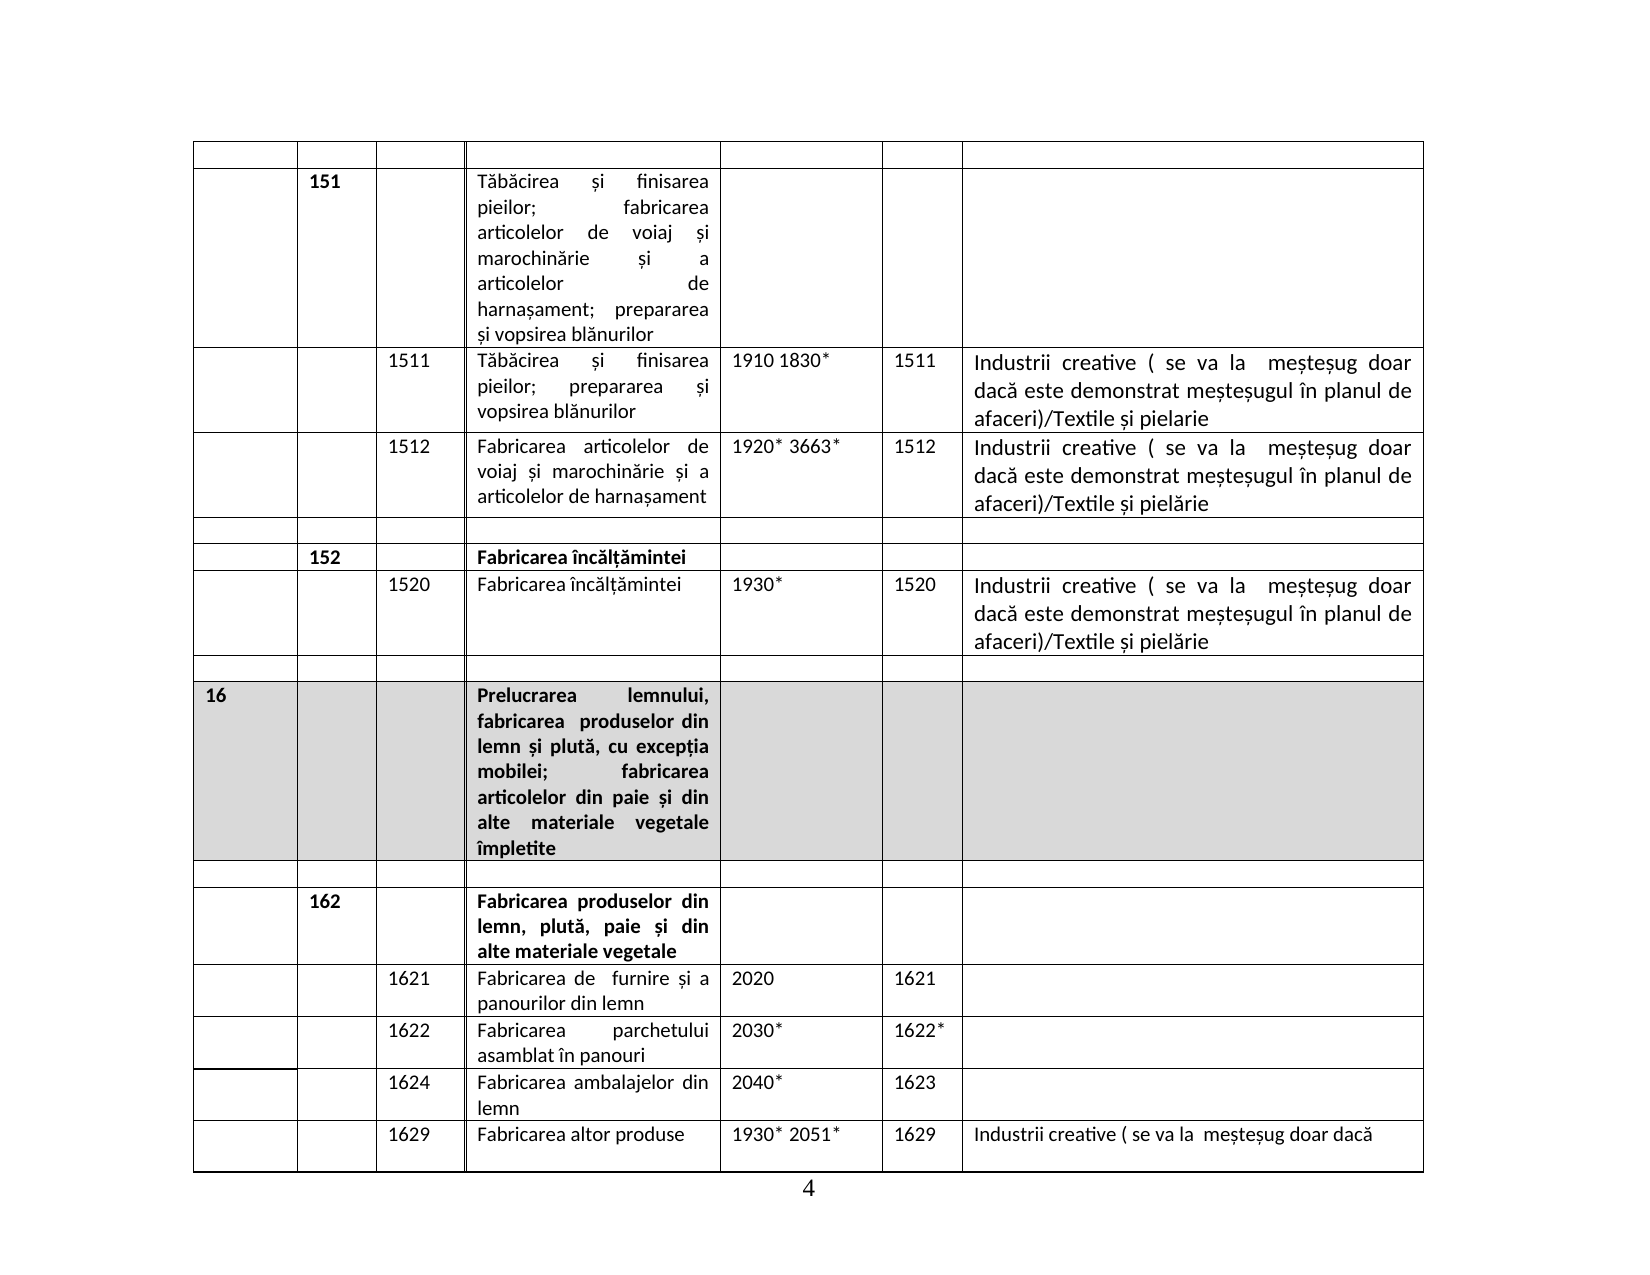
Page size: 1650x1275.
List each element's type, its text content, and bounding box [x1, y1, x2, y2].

table_cell [298, 656, 376, 681]
table_cell [194, 169, 297, 347]
table_cell 1629 [883, 1121, 962, 1171]
table_cell [194, 1121, 297, 1171]
table_cell [377, 861, 464, 887]
table_cell [883, 656, 962, 681]
table_cell 16 [194, 682, 297, 860]
table_cell [883, 544, 962, 570]
table_cell Fabricarea încălţămintei [467, 571, 720, 655]
table_cell [377, 888, 464, 964]
table_cell Fabricarea articolelor de voiaj şi marochinărie şi a articolelor de harnaşament [467, 433, 720, 517]
table_cell 151 [298, 169, 376, 347]
table_cell [298, 682, 376, 860]
table_cell [298, 348, 376, 432]
table_cell 1511 [883, 348, 962, 432]
table_cell [298, 571, 376, 655]
table_cell 1920* 3663* [721, 433, 882, 517]
table_cell 152 [298, 544, 376, 570]
table_cell [963, 518, 1423, 543]
table_cell [298, 965, 376, 1016]
table_cell [963, 682, 1423, 860]
table_cell [298, 1069, 376, 1120]
table_cell [298, 518, 376, 543]
table_cell [194, 656, 297, 681]
table_cell [377, 518, 464, 543]
table_cell [721, 682, 882, 860]
table_cell Tăbăcirea şi finisarea pieilor; fabricarea articolelor de voiaj şi marochinărie şi a articolelor de harnaşament; prepararea şi vopsirea blănurilor [467, 169, 720, 347]
table_cell 2020 [721, 965, 882, 1016]
table_cell [883, 682, 962, 860]
table_cell 1623 [883, 1069, 962, 1120]
table_cell [963, 169, 1423, 347]
table_cell [721, 142, 882, 168]
table_cell Industrii creative ( se va la meșteșug doar dacă este demonstrat meșteșugul în planul de afaceri)/Textile și pielărie [963, 433, 1423, 517]
table_cell [883, 518, 962, 543]
table_cell [377, 682, 464, 860]
table_cell Fabricarea produselor din lemn, plută, paie şi din alte materiale vegetale [467, 888, 720, 964]
table_cell [883, 861, 962, 887]
table_cell [883, 169, 962, 347]
table_cell Fabricarea încălţămintei [467, 544, 720, 570]
table_cell [963, 656, 1423, 681]
table_cell [298, 142, 376, 168]
table_cell [963, 544, 1423, 570]
table_cell 1520 [377, 571, 464, 655]
table_cell [467, 142, 720, 168]
table_cell Prelucrarea lemnului, fabricarea produselor din lemn şi plută, cu excepţia mobilei; fabricarea articolelor din paie şi din alte materiale vegetale împletite [467, 682, 720, 860]
table_cell Fabricarea parchetului asamblat în panouri [467, 1017, 720, 1068]
table_cell [194, 965, 297, 1016]
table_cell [963, 1121, 1423, 1171]
table_cell 1512 [377, 433, 464, 517]
table_cell 1621 [377, 965, 464, 1016]
table_cell 1511 [377, 348, 464, 432]
table_cell [963, 861, 1423, 887]
table_cell [963, 1017, 1423, 1068]
table_cell [721, 169, 882, 347]
table_cell [963, 1069, 1423, 1120]
table_cell 1512 [883, 433, 962, 517]
table_cell [194, 142, 297, 168]
table_cell [377, 142, 464, 168]
table_cell [194, 1017, 297, 1068]
table_cell 1629 [377, 1121, 464, 1171]
table_cell [377, 169, 464, 347]
table_cell [721, 656, 882, 681]
table_cell [194, 571, 297, 655]
table_cell 1624 [377, 1069, 464, 1120]
table_cell Tăbăcirea şi finisarea pieilor; prepararea şi vopsirea blănurilor [467, 348, 720, 432]
table_cell [883, 888, 962, 964]
table_cell [194, 433, 297, 517]
table_cell [467, 861, 720, 887]
table_cell [194, 888, 297, 964]
table_cell [963, 888, 1423, 964]
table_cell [467, 1121, 720, 1171]
table_cell 1910 1830* [721, 348, 882, 432]
table_cell [963, 142, 1423, 168]
table_cell 1621 [883, 965, 962, 1016]
table_cell [194, 544, 297, 570]
table_cell [721, 888, 882, 964]
table_cell [721, 544, 882, 570]
table_cell 1930* [721, 571, 882, 655]
table_cell 1520 [883, 571, 962, 655]
table_cell [377, 656, 464, 681]
table_cell [298, 1121, 376, 1171]
table_cell 2030* [721, 1017, 882, 1068]
table_cell [298, 861, 376, 887]
table_cell [883, 142, 962, 168]
table_cell [298, 433, 376, 517]
table_cell [194, 1070, 297, 1120]
table_cell [963, 965, 1423, 1016]
table_cell [298, 1017, 376, 1068]
table_cell Industrii creative ( se va la meșteșug doar dacă este demonstrat meșteșugul în planul de afaceri)/Textile și pielarie [963, 348, 1423, 432]
table_cell Industrii creative ( se va la meșteșug doar dacă este demonstrat meșteșugul în planul de afaceri)/Textile și pielărie [963, 571, 1423, 655]
table_cell 162 [298, 888, 376, 964]
table_cell [377, 544, 464, 570]
table_cell [194, 348, 297, 432]
table_cell [721, 861, 882, 887]
table_cell [467, 656, 720, 681]
table_cell [721, 518, 882, 543]
table_cell 1622 [377, 1017, 464, 1068]
table_cell [194, 861, 297, 887]
table_cell 2040* [721, 1069, 882, 1120]
table_cell 1622* [883, 1017, 962, 1068]
table_cell Fabricarea ambalajelor din lemn [467, 1069, 720, 1120]
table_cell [721, 1121, 882, 1171]
table_cell Fabricarea de furnire şi a panourilor din lemn [467, 965, 720, 1016]
table_cell [467, 518, 720, 543]
table_cell [194, 518, 297, 543]
